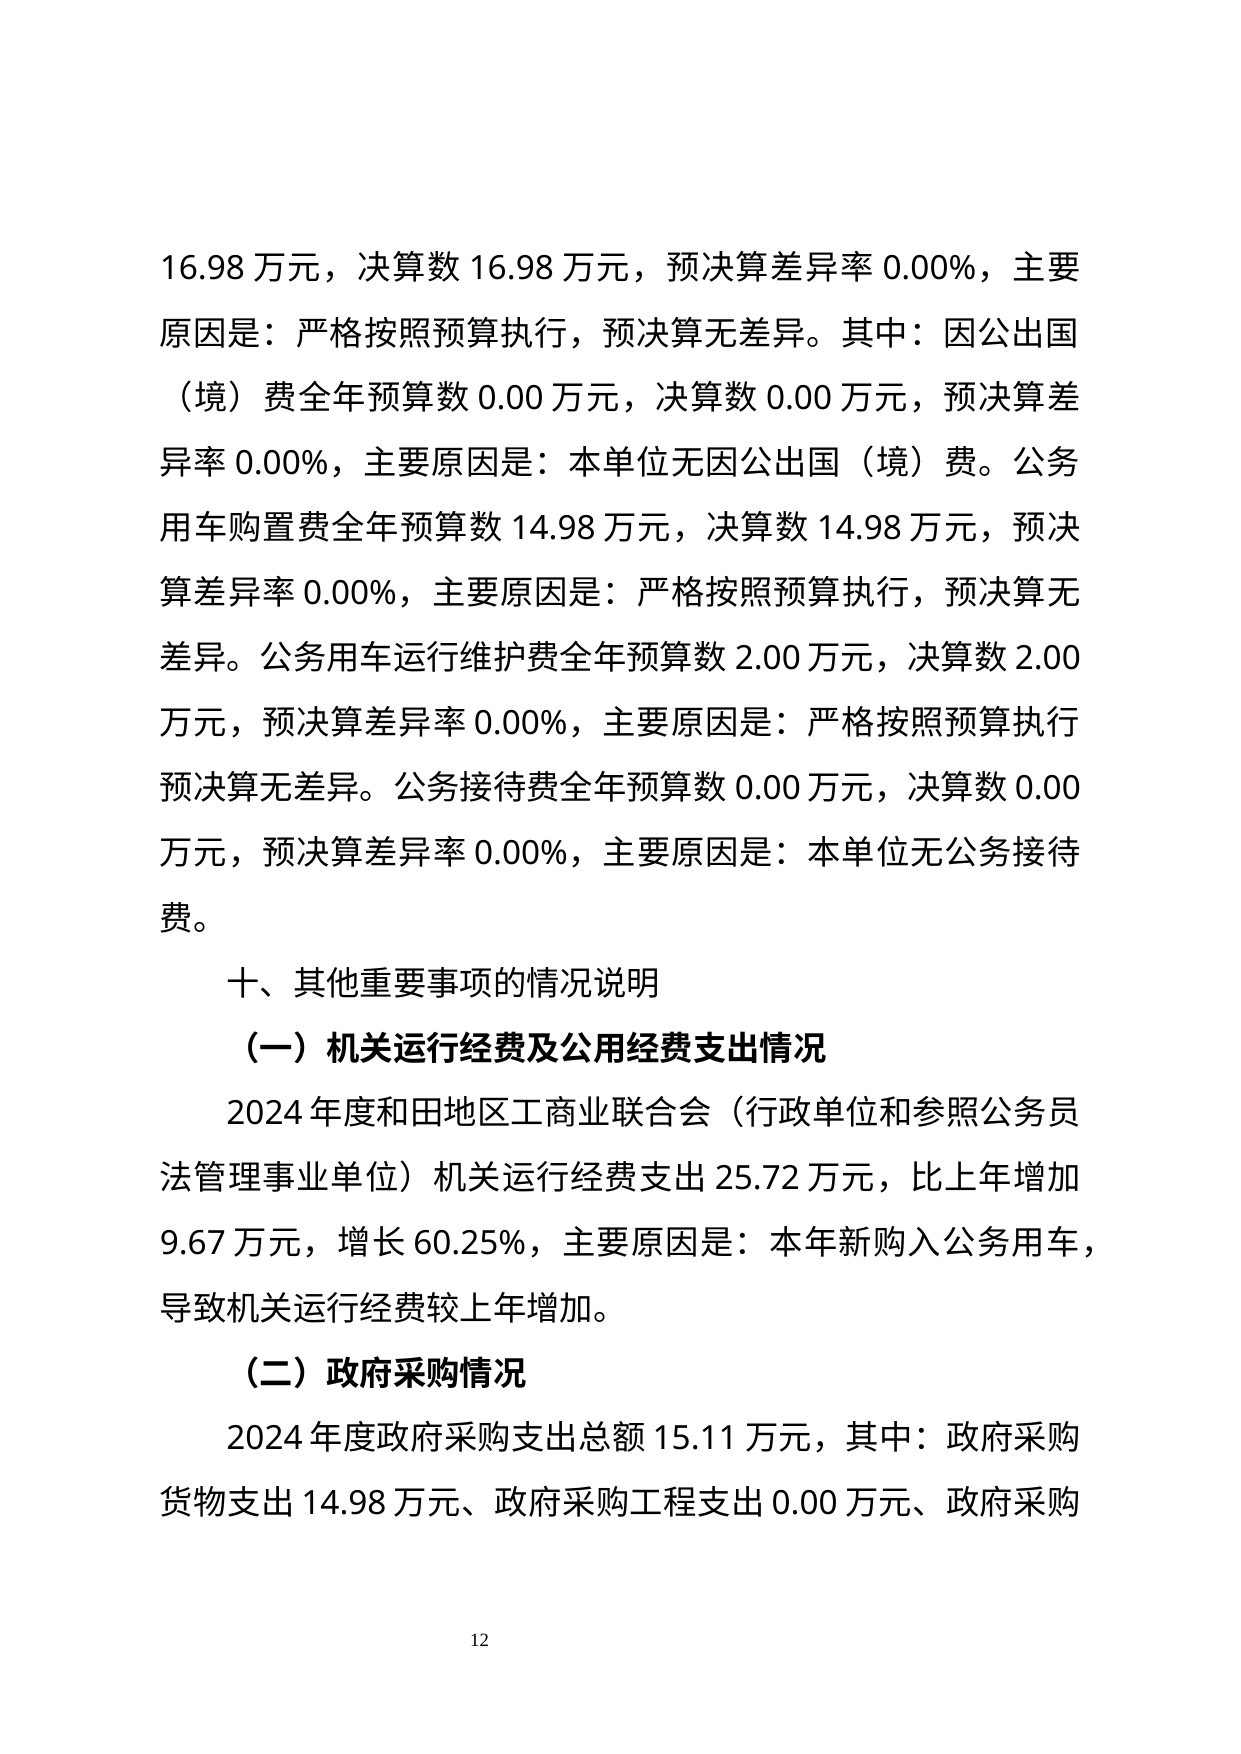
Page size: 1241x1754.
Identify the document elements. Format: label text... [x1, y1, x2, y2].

text 十、其他重要事项的情况说明 [159, 948, 1081, 1013]
text （二）政府采购情况 [159, 1338, 1081, 1403]
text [159, 233, 1081, 948]
text （一）机关运行经费及公用经费支出情况 [159, 1013, 1081, 1078]
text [159, 1403, 1081, 1533]
text 2024年度和田地区工商业联合会（行政单位和参照公务员法管理事业单位）机关运行经费支出25.72万元，比上年增加9.67万元，增长60.25%，主要原因是：本年新购入公务用车，导致机关运行经费较上年增加。 [159, 1078, 1081, 1338]
